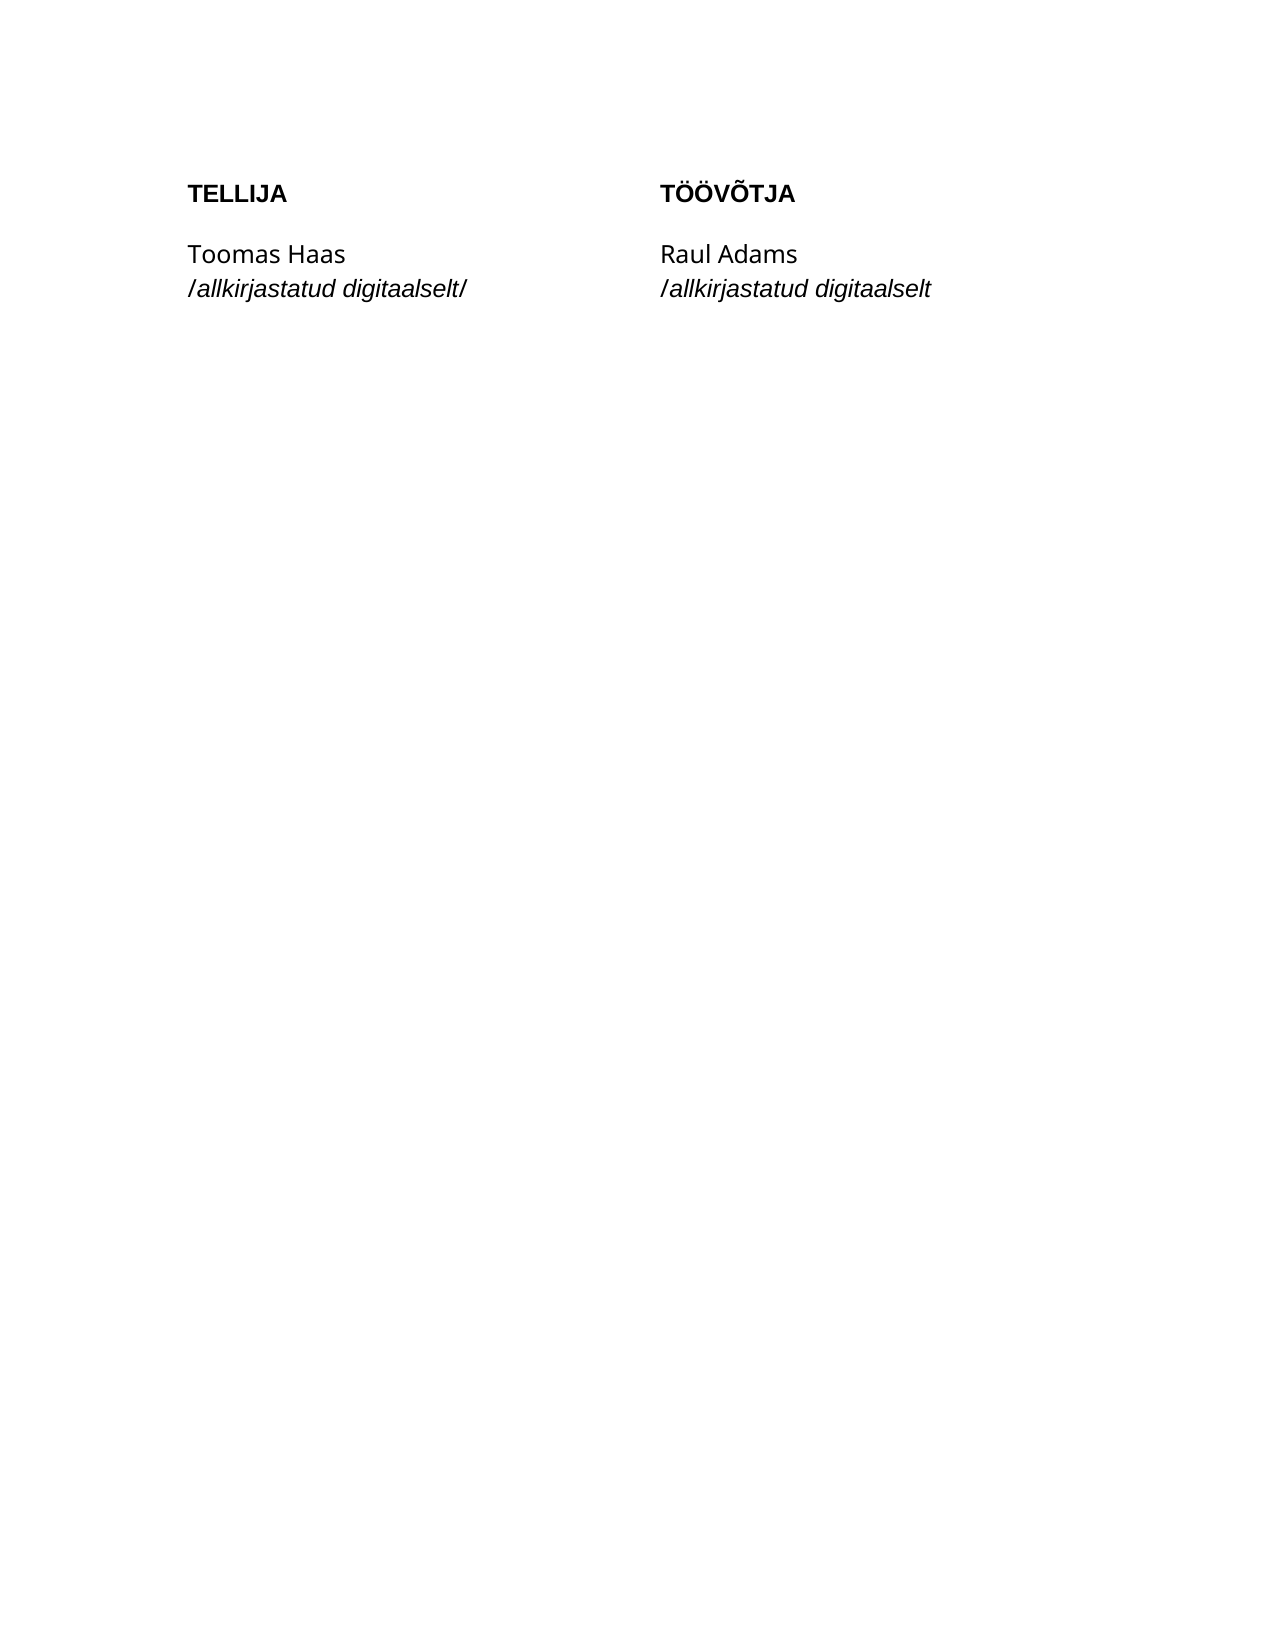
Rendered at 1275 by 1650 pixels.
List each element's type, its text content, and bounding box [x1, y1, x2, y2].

subtitle TELLIJA TÖÖVÕTJA [187, 179, 1125, 208]
text Toomas Haas Raul Adams [187, 236, 1125, 270]
text /allkirjastatud digitaalselt/ /allkirjastatud digitaalselt [187, 270, 1125, 304]
